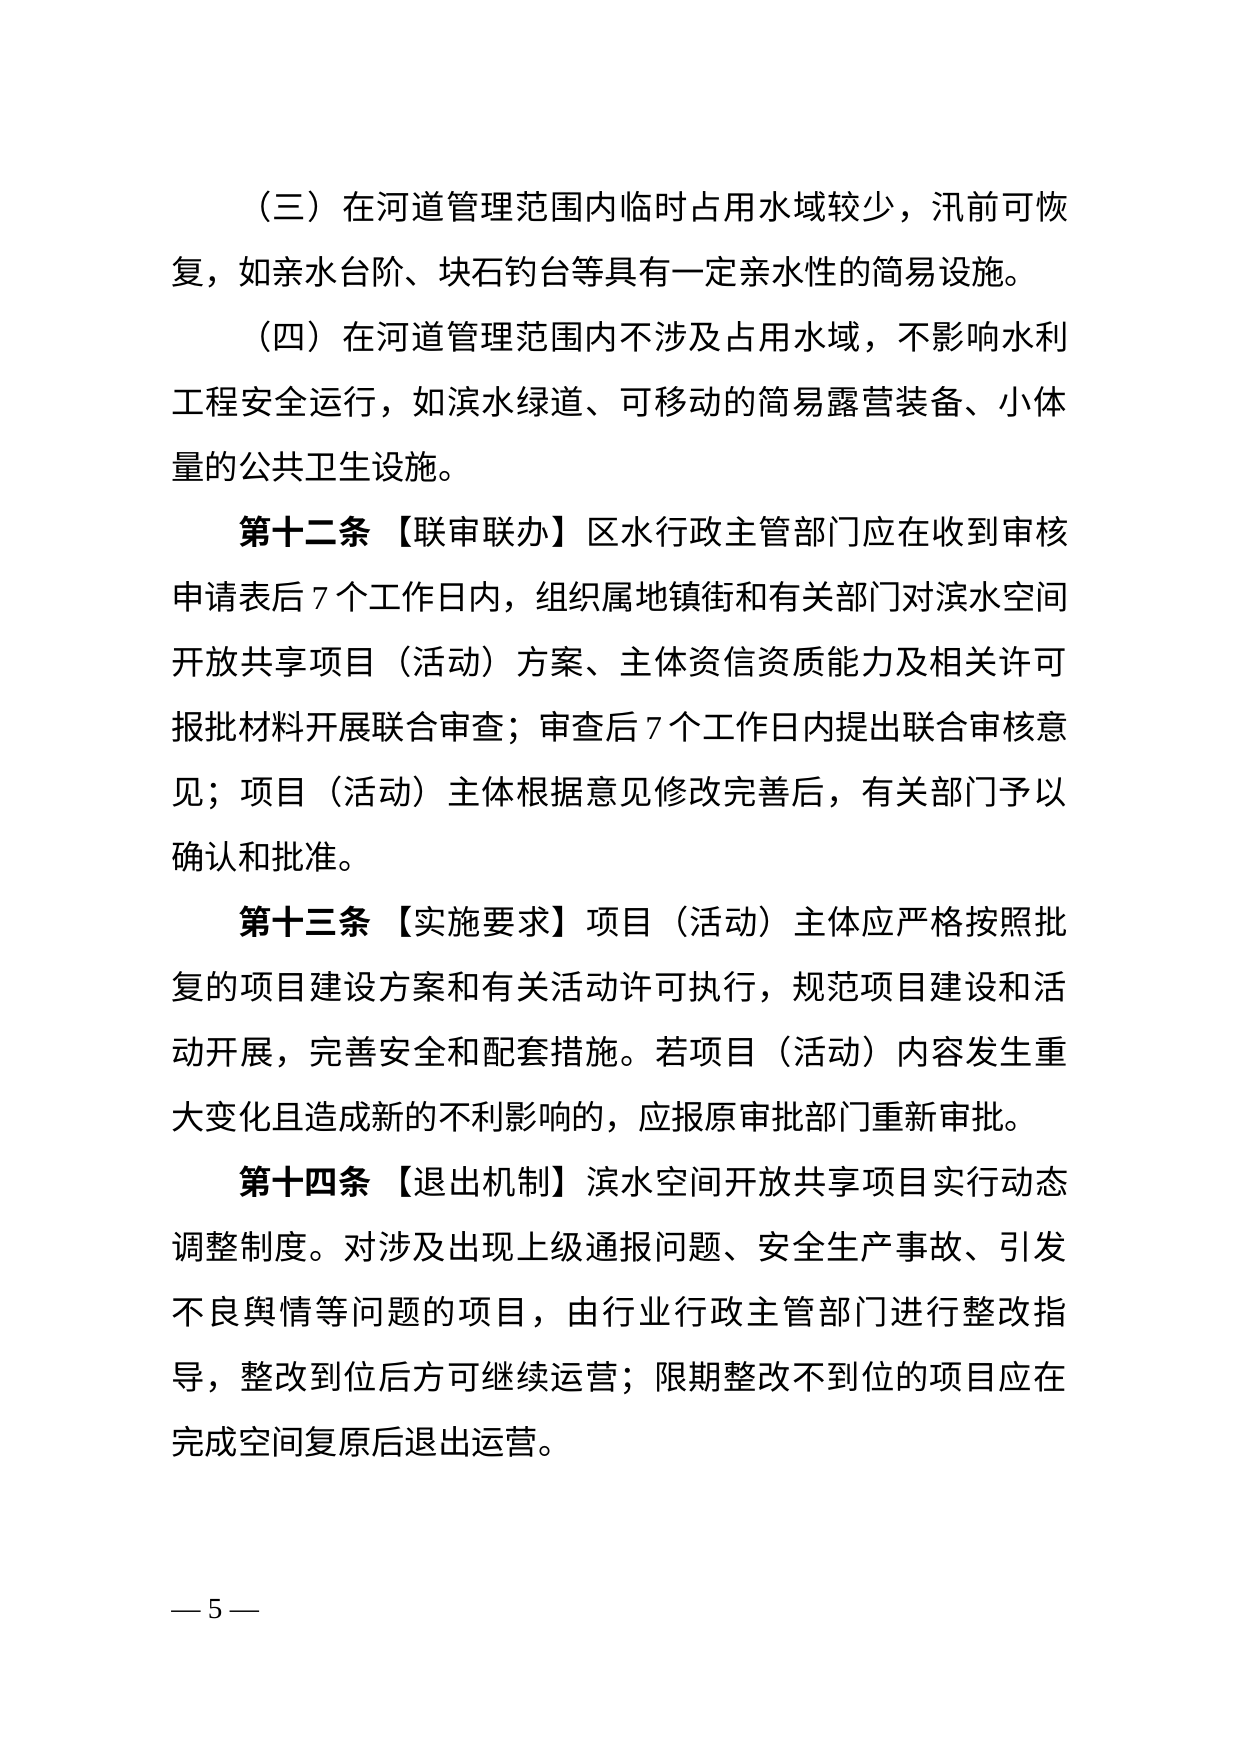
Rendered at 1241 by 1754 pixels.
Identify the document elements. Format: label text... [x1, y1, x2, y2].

list （三）在河道管理范围内临时占用水域较少，汛前可恢复，如亲水台阶、块石钓台等具有一定亲水性的简易设施。 [171, 173, 1069, 303]
list （四）在河道管理范围内不涉及占用水域，不影响水利工程安全运行，如滨水绿道、可移动的简易露营装备、小体量的公共卫生设施。 [171, 303, 1069, 498]
list 【联审联办】区水行政主管部门应在收到审核申请表后7个工作日内，组织属地镇街和有关部门对滨水空间开放共享项目（活动）方案、主体资信资质能力及相关许可报批材料开展联合审查；审查后7个工作日内提出联合审核意见；项目（活动）主体根据意见修改完善后，有关部门予以确认和批准。 [171, 498, 1069, 888]
list 【实施要求】项目（活动）主体应严格按照批复的项目建设方案和有关活动许可执行，规范项目建设和活动开展，完善安全和配套措施。若项目（活动）内容发生重大变化且造成新的不利影响的，应报原审批部门重新审批。 [171, 888, 1069, 1148]
list 【退出机制】滨水空间开放共享项目实行动态调整制度。对涉及出现上级通报问题、安全生产事故、引发不良舆情等问题的项目，由行业行政主管部门进行整改指导，整改到位后方可继续运营；限期整改不到位的项目应在完成空间复原后退出运营。 [171, 1148, 1069, 1473]
